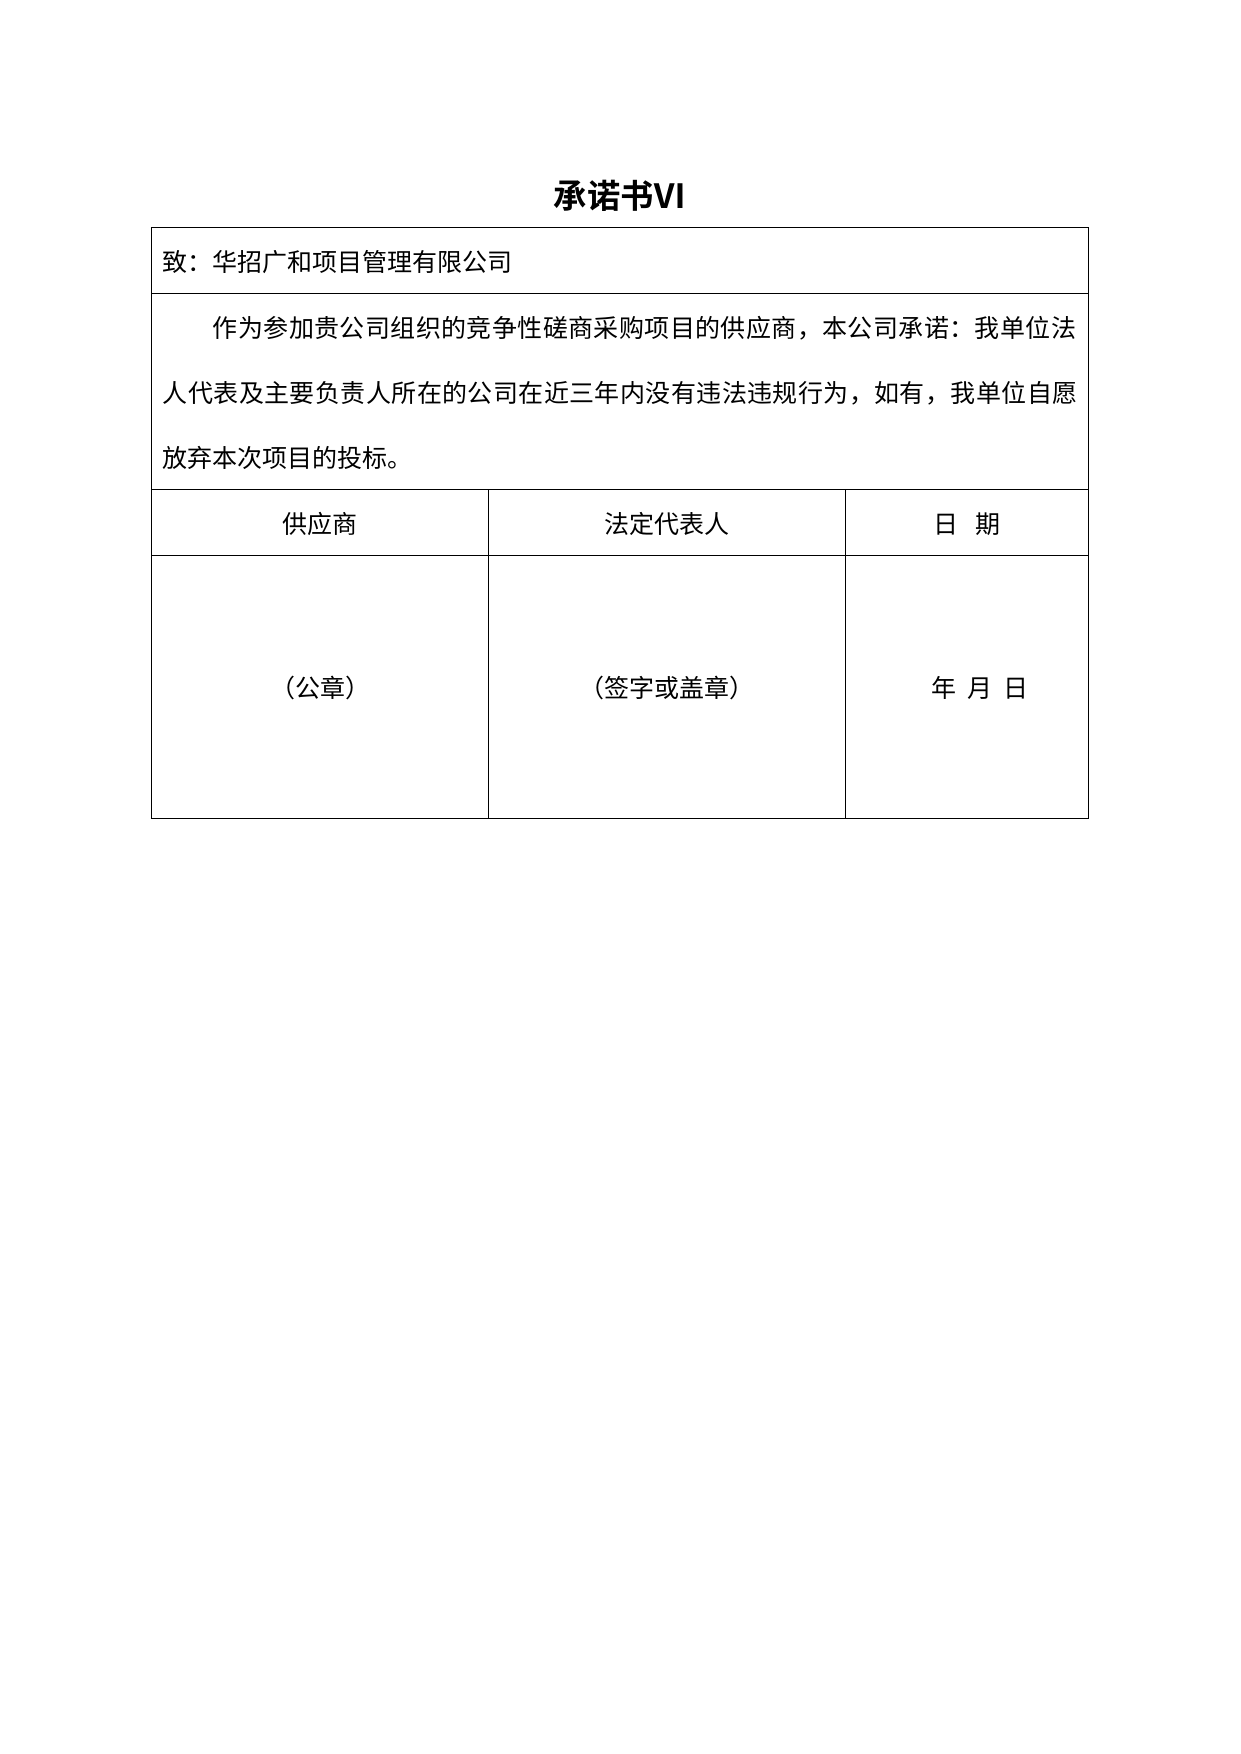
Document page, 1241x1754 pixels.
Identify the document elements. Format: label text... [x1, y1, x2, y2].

table_cell 法定代表人 [489, 490, 845, 555]
table_cell 作为参加贵公司组织的竞争性磋商采购项目的供应商，本公司承诺：我单位法人代表及主要负责人所在的公司在近三年内没有违法违规行为，如有，我单位自愿放弃本次项目的投标。 [152, 294, 1088, 489]
table_header 致：华招广和项目管理有限公司 [152, 228, 1088, 293]
table_cell （公章） [152, 556, 488, 818]
table_cell 日 期 [846, 490, 1088, 555]
table_cell （签字或盖章） [489, 556, 845, 818]
text 承诺书Ⅵ [148, 162, 1093, 227]
table_cell 年 月 日 [846, 556, 1088, 818]
table_cell 供应商 [152, 490, 488, 555]
